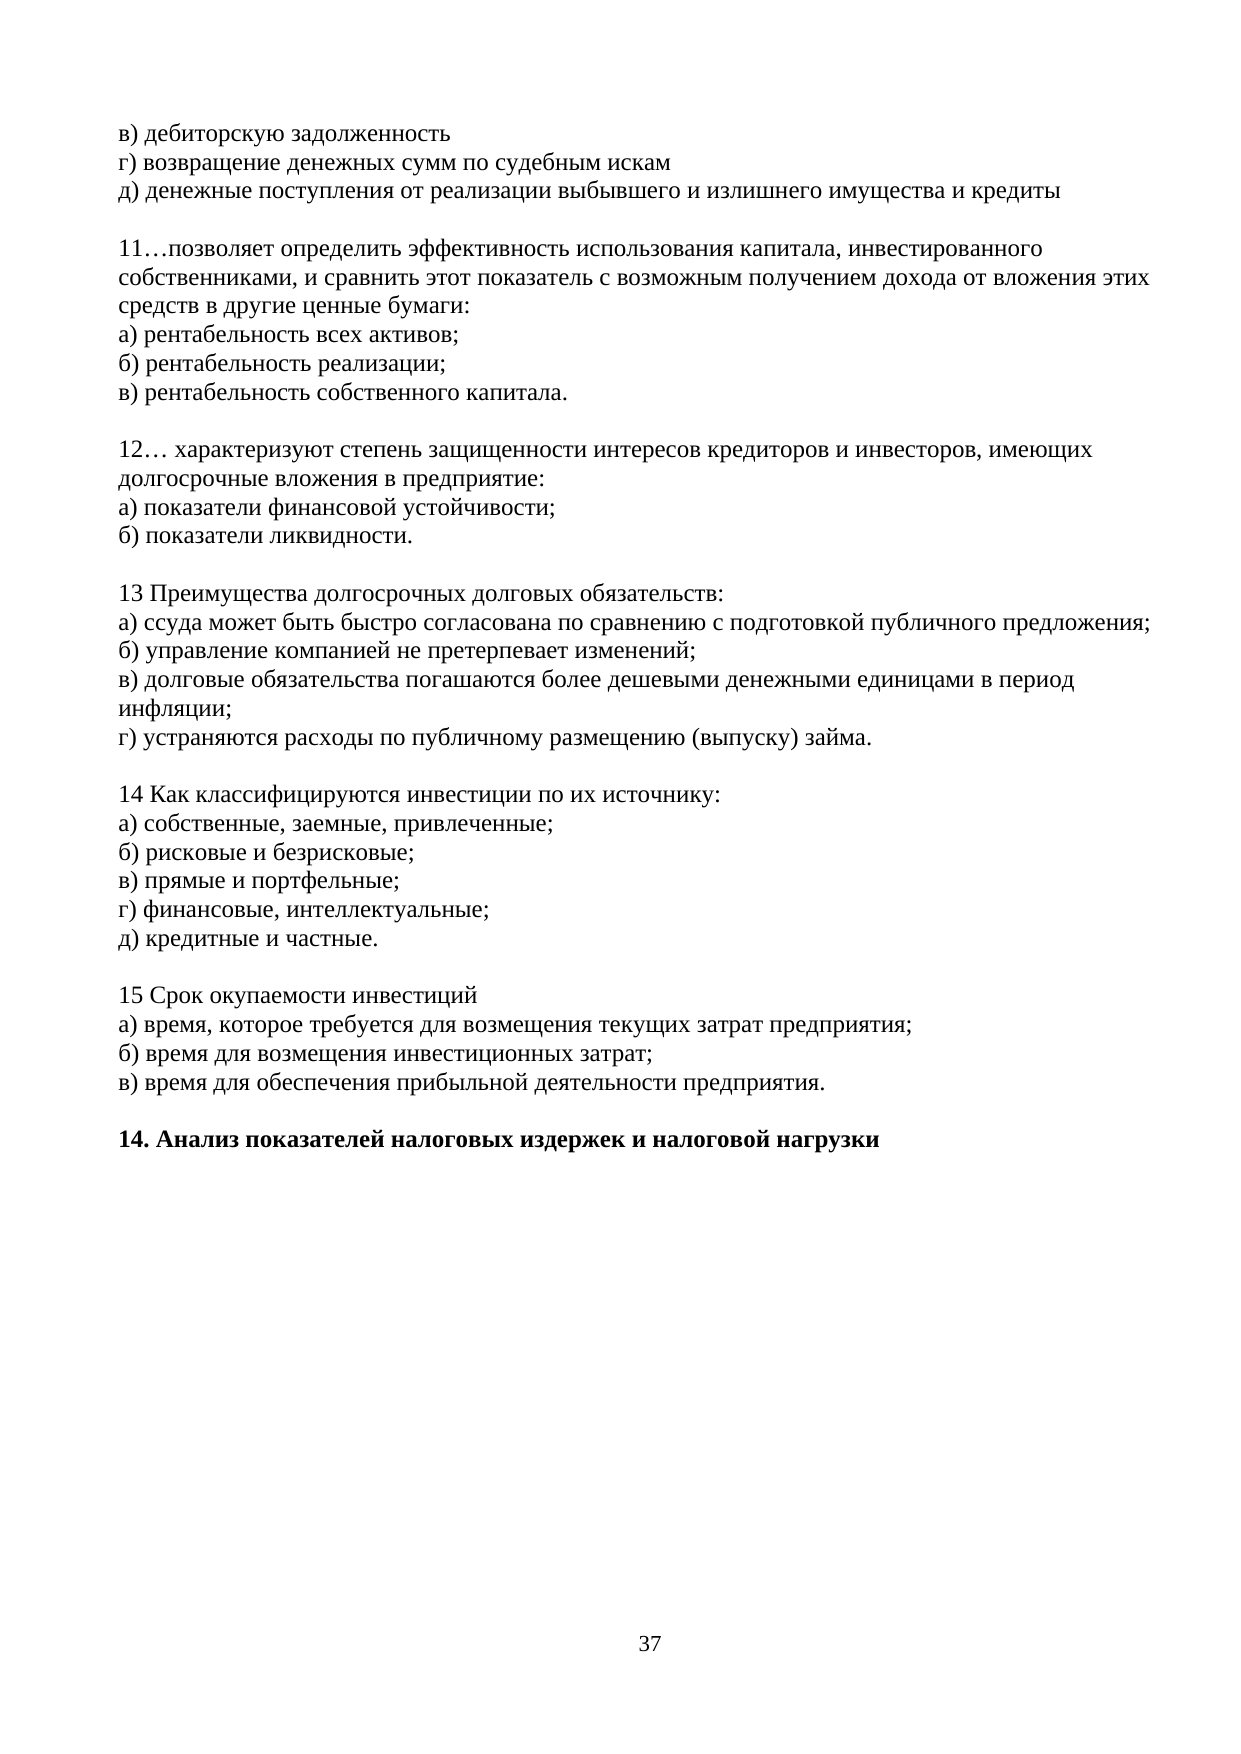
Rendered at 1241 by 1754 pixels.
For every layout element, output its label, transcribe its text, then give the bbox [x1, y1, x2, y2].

text 14. Анализ показателей налоговых издержек и налоговой нагрузки [118, 1124, 1181, 1153]
text б) управление компанией не претерпевает изменений; [118, 636, 1181, 664]
text а) показатели финансовой устойчивости; [118, 492, 1181, 521]
text в) дебиторскую задолженность [118, 118, 1181, 147]
text а) рентабельность всех активов; [118, 319, 1181, 348]
text в) время для обеспечения прибыльной деятельности предприятия. [118, 1067, 1181, 1096]
text г) финансовые, интеллектуальные; [118, 894, 1181, 923]
text 13 Преимущества долгосрочных долговых обязательств: [118, 578, 1181, 607]
text в) рентабельность собственного капитала. [118, 377, 1181, 406]
text а) собственные, заемные, привлеченные; [118, 808, 1181, 837]
text б) время для возмещения инвестиционных затрат; [118, 1038, 1181, 1067]
text д) денежные поступления от реализации выбывшего и излишнего имущества и кредиты [118, 176, 1181, 204]
text в) прямые и портфельные; [118, 866, 1181, 894]
text 12… характеризуют степень защищенности интересов кредиторов и инвесторов, имеющих долгосрочные вложения в предприятие: [118, 434, 1181, 492]
text г) возвращение денежных сумм по судебным искам [118, 147, 1181, 176]
text 14 Как классифицируются инвестиции по их источнику: [118, 779, 1181, 808]
text д) кредитные и частные. [118, 923, 1181, 952]
text 11…позволяет определить эффективность использования капитала, инвестированного собственниками, и сравнить этот показатель с возможным получением дохода от вложения этих средств в другие ценные бумаги: [118, 233, 1181, 319]
text а) время, которое требуется для возмещения текущих затрат предприятия; [118, 1009, 1181, 1038]
text а) ссуда может быть быстро согласована по сравнению с подготовкой публичного предложения; [118, 607, 1181, 636]
text б) рисковые и безрисковые; [118, 837, 1181, 866]
text г) устраняются расходы по публичному размещению (выпуску) займа. [118, 722, 1181, 751]
text в) долговые обязательства погашаются более дешевыми денежными единицами в период инфляции; [118, 664, 1181, 722]
text б) рентабельность реализации; [118, 348, 1181, 377]
text б) показатели ликвидности. [118, 521, 1181, 549]
text 15 Срок окупаемости инвестиций [118, 981, 1181, 1009]
